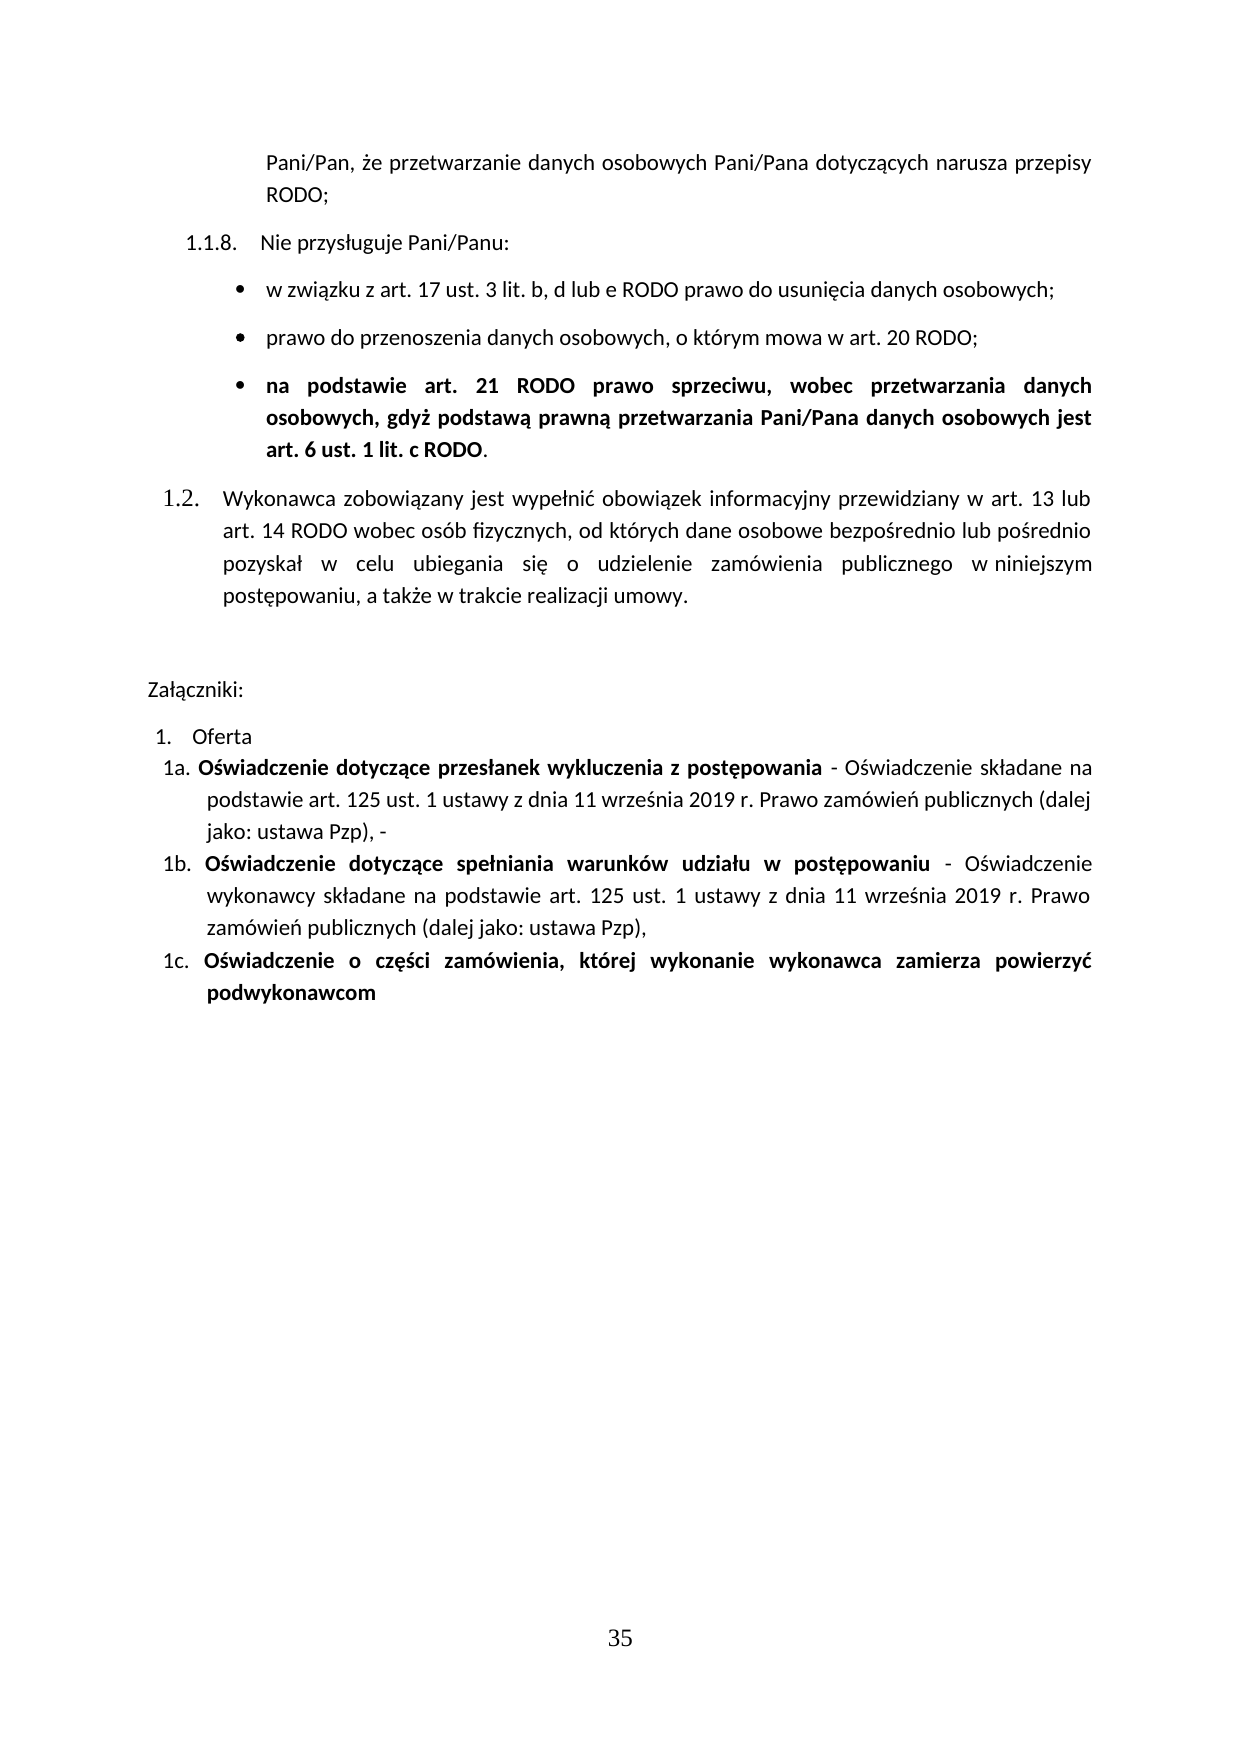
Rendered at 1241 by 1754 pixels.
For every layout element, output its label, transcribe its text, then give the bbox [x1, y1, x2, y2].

text Załączniki: [148, 676, 1093, 703]
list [236, 148, 1093, 208]
list 1a. Oświadczenie dotyczące przesłanek wykluczenia z postępowania - Oświadczenie składane na podstawie art. 125 ust. 1 ustawy z dnia 11 września 2019 r. Prawo zamówień publicznych (dalej jako: ustawa Pzp), - [162, 753, 1093, 845]
list w związku z art. 17 ust. 3 lit. b, d lub e RODO prawo do usunięcia danych osobowych; [236, 275, 1093, 303]
list Oferta [154, 722, 1093, 750]
list 1b. Oświadczenie dotyczące spełniania warunków udziału w postępowaniu - Oświadczenie wykonawcy składane na podstawie art. 125 ust. 1 ustawy z dnia 11 września 2019 r. Prawo zamówień publicznych (dalej jako: ustawa Pzp), [162, 849, 1093, 942]
list 1c. Oświadczenie o części zamówienia, której wykonanie wykonawca zamierza powierzyć podwykonawcom [162, 946, 1093, 1006]
list prawo do przenoszenia danych osobowych, o którym mowa w art. 20 RODO; [236, 323, 1093, 351]
list Nie przysługuje Pani/Panu: [185, 228, 1093, 256]
list na podstawie art. 21 RODO prawo sprzeciwu, wobec przetwarzania danych osobowych, gdyż podstawą prawną przetwarzania Pani/Pana danych osobowych jest art. 6 ust. 1 lit. c RODO. [236, 371, 1093, 463]
list Wykonawca zobowiązany jest wypełnić obowiązek informacyjny przewidziany w art. 13 lub art. 14 RODO wobec osób fizycznych, od których dane osobowe bezpośrednio lub pośrednio pozyskał w celu ubiegania się o udzielenie zamówienia publicznego w niniejszym postępowaniu, a także w trakcie realizacji umowy. [162, 483, 1093, 609]
